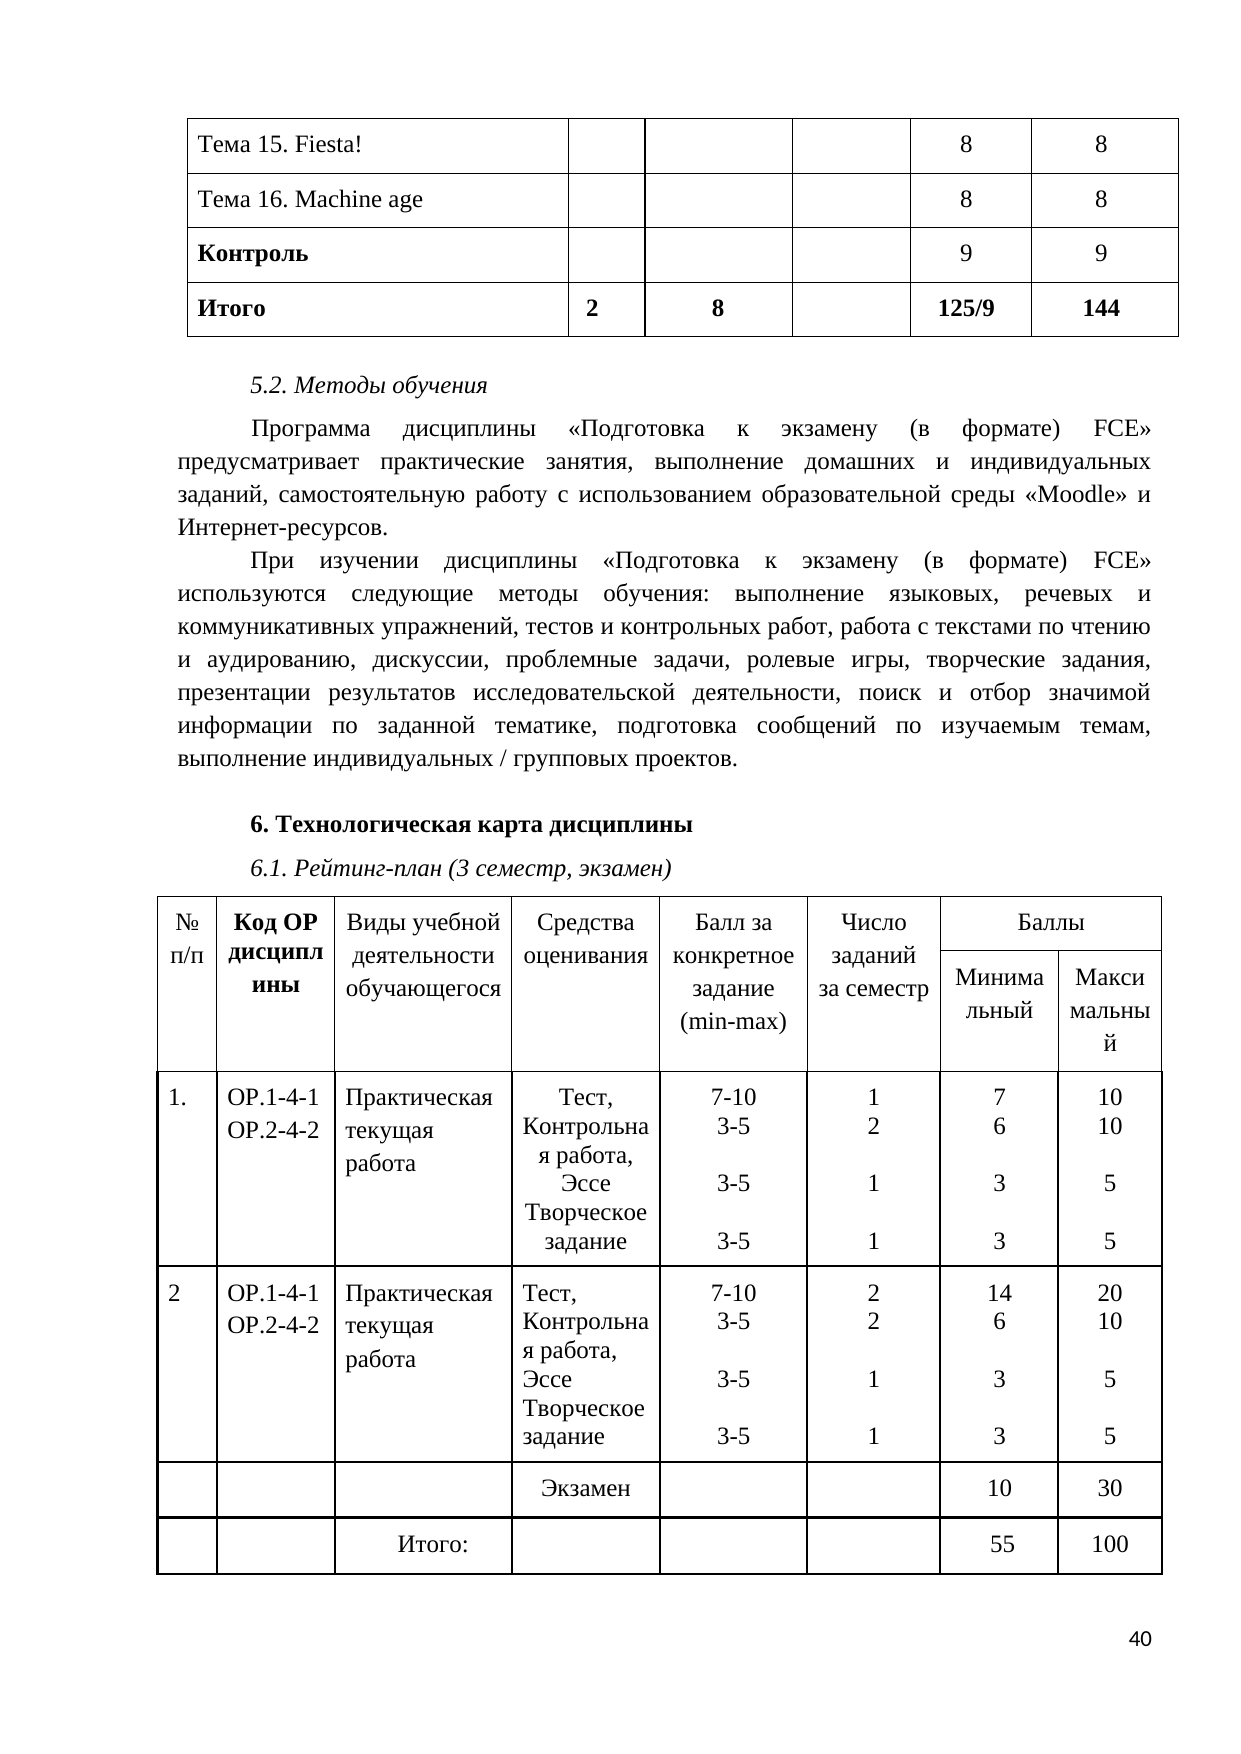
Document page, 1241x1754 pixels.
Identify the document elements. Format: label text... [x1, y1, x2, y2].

table_cell 100 [1059, 1519, 1161, 1572]
table_cell Практическая текущая работа [336, 1267, 511, 1461]
table_cell [808, 1519, 939, 1572]
table_cell 8 [1032, 174, 1178, 227]
table_header Средства оценивания [512, 897, 659, 1071]
table_cell 2 2 1 1 [808, 1267, 939, 1461]
table_cell 10 10 5 5 [1059, 1072, 1161, 1265]
table_cell [569, 174, 644, 227]
table_cell Контроль [188, 228, 568, 282]
text 5.2. Методы обучения [177, 370, 1152, 399]
table_cell 2 [159, 1267, 216, 1461]
table_cell 125/9 [911, 283, 1031, 336]
text 6. Технологическая карта дисциплины [177, 809, 1152, 838]
table_cell 14 6 3 3 [941, 1267, 1057, 1461]
table_cell [218, 1519, 334, 1572]
table_cell Тема 15. Fiesta! [188, 119, 568, 173]
table_cell [793, 283, 910, 336]
table_cell [646, 228, 792, 282]
table_cell [569, 119, 644, 173]
table_cell Минимальный [941, 951, 1058, 1071]
table_cell Максимальный [1059, 951, 1161, 1071]
table_cell ОР.1-4-1 ОР.2-4-2 [218, 1072, 334, 1265]
table_cell 144 [1032, 283, 1178, 336]
table_cell [159, 1463, 216, 1516]
table_header Число заданий за семестр [808, 897, 940, 1071]
table_cell 8 [1032, 119, 1178, 173]
table_cell [513, 1519, 659, 1572]
table_cell [793, 174, 910, 227]
table_cell 7 6 3 3 [941, 1072, 1057, 1265]
table_cell [159, 1519, 216, 1572]
table_cell ОР.1-4-1 ОР.2-4-2 [218, 1267, 334, 1461]
table_cell [569, 228, 644, 282]
table_cell [808, 1463, 939, 1516]
table_cell 9 [1032, 228, 1178, 282]
table_cell Практическая текущая работа [336, 1072, 511, 1265]
table_cell 8 [911, 119, 1031, 173]
table_cell 1 2 1 1 [808, 1072, 939, 1265]
table_cell 10 [941, 1463, 1057, 1516]
table_cell 2 [569, 283, 644, 336]
table_cell [661, 1519, 806, 1572]
table_header Баллы [941, 897, 1161, 950]
table_cell [646, 174, 792, 227]
table_cell 8 [911, 174, 1031, 227]
table_cell 7-10 3-5 3-5 3-5 [661, 1267, 806, 1461]
table_header Код ОР дисциплины [217, 897, 334, 1071]
table_header № п/п [158, 897, 216, 1071]
table_cell [336, 1463, 511, 1516]
table_cell [793, 119, 910, 173]
table_cell [336, 1519, 511, 1572]
table_cell Экзамен [513, 1463, 659, 1516]
table_cell Тема 16. Machine age [188, 174, 568, 227]
table_cell 8 [646, 283, 792, 336]
text 6.1. Рейтинг-план (3 семестр, экзамен) [177, 853, 1152, 881]
table_cell 1. [159, 1072, 216, 1265]
table_cell 9 [911, 228, 1031, 282]
table_header Балл за конкретное задание (min-max) [660, 897, 807, 1071]
table_cell 7-10 3-5 3-5 3-5 [661, 1072, 806, 1265]
table_cell 55 [941, 1519, 1057, 1572]
table_cell [646, 119, 792, 173]
table_cell 30 [1059, 1463, 1161, 1516]
table_cell [218, 1463, 334, 1516]
table_cell Тест, Контрольная работа, Эссе Творческое задание [513, 1072, 659, 1265]
table_cell Тест, Контрольная работа, Эссе Творческое задание [513, 1267, 659, 1461]
table_header Виды учебной деятельности обучающегося [335, 897, 511, 1071]
table_cell [793, 228, 910, 282]
table_cell 20 10 5 5 [1059, 1267, 1161, 1461]
table_cell [661, 1463, 806, 1516]
table_cell Итого [188, 283, 568, 336]
text Программа дисциплины «Подготовка к экзамену (в формате) FCE» предусматривает практические занятия, выполнение домашних и индивидуальных заданий, самостоятельную работу с использованием образовательной среды «Moodle» и Интернет-ресурсов. [177, 413, 1152, 541]
text При изучении дисциплины «Подготовка к экзамену (в формате) FCE» используются следующие методы обучения: выполнение языковых, речевых и коммуникативных упражнений, тестов и контрольных работ, работа с текстами по чтению и аудированию, дискуссии, проблемные задачи, ролевые игры, творческие задания, презентации результатов исследовательской деятельности, поиск и отбор значимой информации по заданной тематике, подготовка сообщений по изучаемым темам, выполнение индивидуальных / групповых проектов. [177, 545, 1152, 772]
